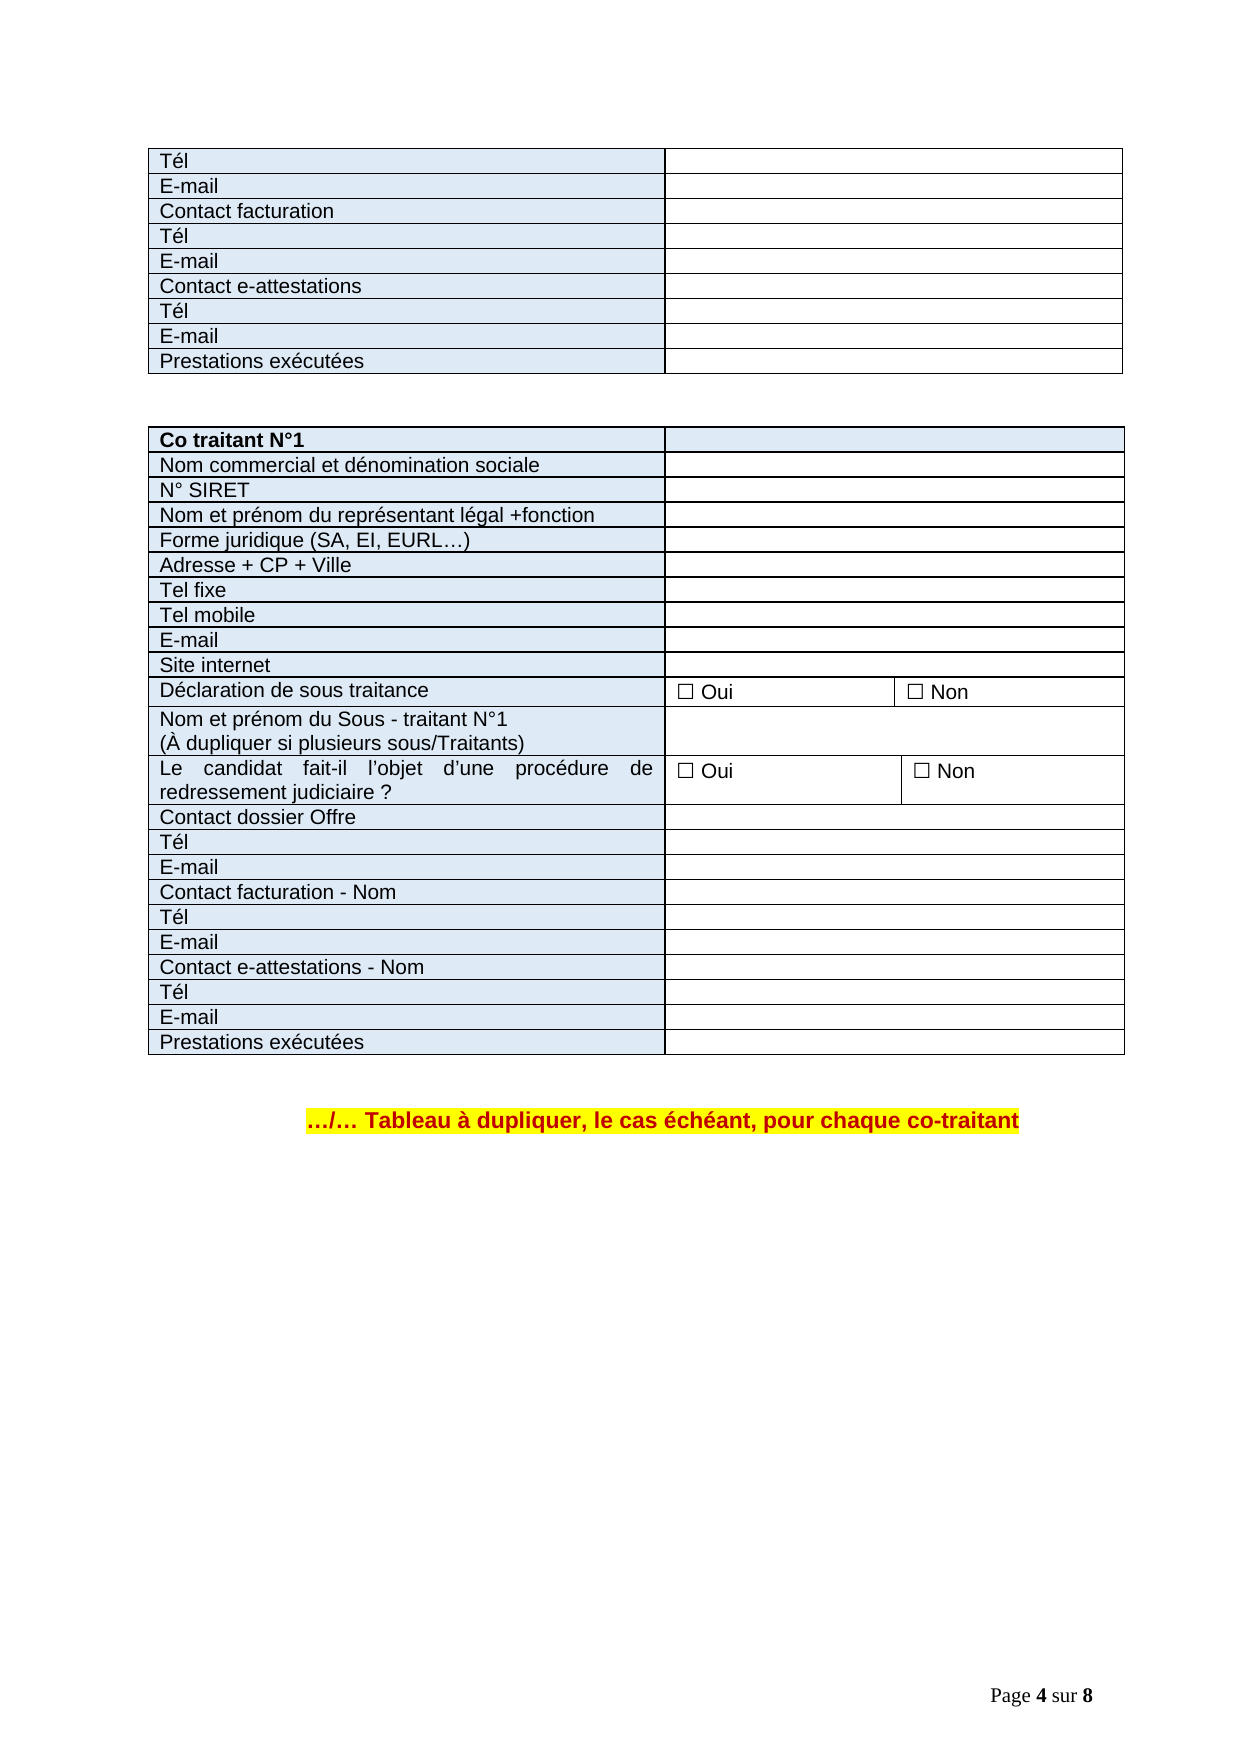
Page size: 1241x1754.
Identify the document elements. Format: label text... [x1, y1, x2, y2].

table_cell E-mail [149, 324, 664, 348]
table_cell [666, 628, 1124, 651]
table_cell [666, 299, 1122, 323]
table_cell [666, 830, 1124, 854]
table_cell Nom et prénom du représentant légal +fonction [149, 503, 664, 526]
table_cell [666, 199, 1122, 223]
table_cell E-mail [149, 930, 664, 954]
table_cell Site internet [149, 653, 664, 676]
table_cell [666, 249, 1122, 273]
table_cell [666, 855, 1124, 879]
text …/… Tableau à dupliquer, le cas échéant, pour chaque co-traitant [148, 1107, 1019, 1134]
table_header Co traitant N°1 [149, 428, 664, 451]
table_cell E-mail [149, 174, 664, 198]
table_cell Tél [149, 149, 664, 173]
table_cell [666, 453, 1124, 476]
table_cell Non [895, 678, 1124, 706]
table_cell Oui [666, 678, 894, 706]
table_cell [666, 1030, 1124, 1054]
table_cell Prestations exécutées [149, 1030, 664, 1054]
table_cell [666, 149, 1122, 173]
table_cell Nom et prénom du Sous - traitant N°1 (À dupliquer si plusieurs sous/Traitants) [149, 707, 664, 755]
table_cell E-mail [149, 249, 664, 273]
table_cell Tél [149, 224, 664, 248]
table_cell N° SIRET [149, 478, 664, 501]
table_cell Le candidat fait-il l’objet d’une procédure de redressement judiciaire ? [149, 756, 664, 804]
table_cell [666, 224, 1122, 248]
table_cell [666, 503, 1124, 526]
table_cell [666, 1005, 1124, 1029]
table_cell Contact e-attestations [149, 274, 664, 298]
table_cell Adresse + CP + Ville [149, 553, 664, 576]
table_cell [666, 324, 1122, 348]
table_cell [666, 174, 1122, 198]
table_cell Contact e-attestations - Nom [149, 955, 664, 979]
table_cell Tél [149, 830, 664, 854]
table_cell Tel mobile [149, 603, 664, 626]
table_header [666, 428, 1124, 451]
table_cell Tél [149, 980, 664, 1004]
table_cell [666, 349, 1122, 373]
table_cell [666, 653, 1124, 676]
table_cell [666, 478, 1124, 501]
table_cell Déclaration de sous traitance [149, 678, 664, 706]
table_cell [666, 528, 1124, 551]
table_cell Contact facturation [149, 199, 664, 223]
table_cell [666, 955, 1124, 979]
table_cell E-mail [149, 1005, 664, 1029]
table_cell [666, 553, 1124, 576]
table_cell Tel fixe [149, 578, 664, 601]
table_cell [666, 805, 1124, 829]
table_cell [666, 274, 1122, 298]
table_cell Tél [149, 299, 664, 323]
table_cell E-mail [149, 628, 664, 651]
table_cell Contact facturation - Nom [149, 880, 664, 904]
table_cell Prestations exécutées [149, 349, 664, 373]
table_cell Non [902, 756, 1124, 804]
table_cell [666, 930, 1124, 954]
table_cell Oui [666, 756, 901, 804]
table_cell [666, 578, 1124, 601]
table_cell [666, 603, 1124, 626]
table_cell [666, 905, 1124, 929]
table_cell Forme juridique (SA, EI, EURL…) [149, 528, 664, 551]
table_cell [666, 880, 1124, 904]
table_cell Nom commercial et dénomination sociale [149, 453, 664, 476]
table_cell Tél [149, 905, 664, 929]
table_cell [666, 707, 1124, 755]
table_cell [666, 980, 1124, 1004]
table_cell Contact dossier Offre [149, 805, 664, 829]
table_cell E-mail [149, 855, 664, 879]
